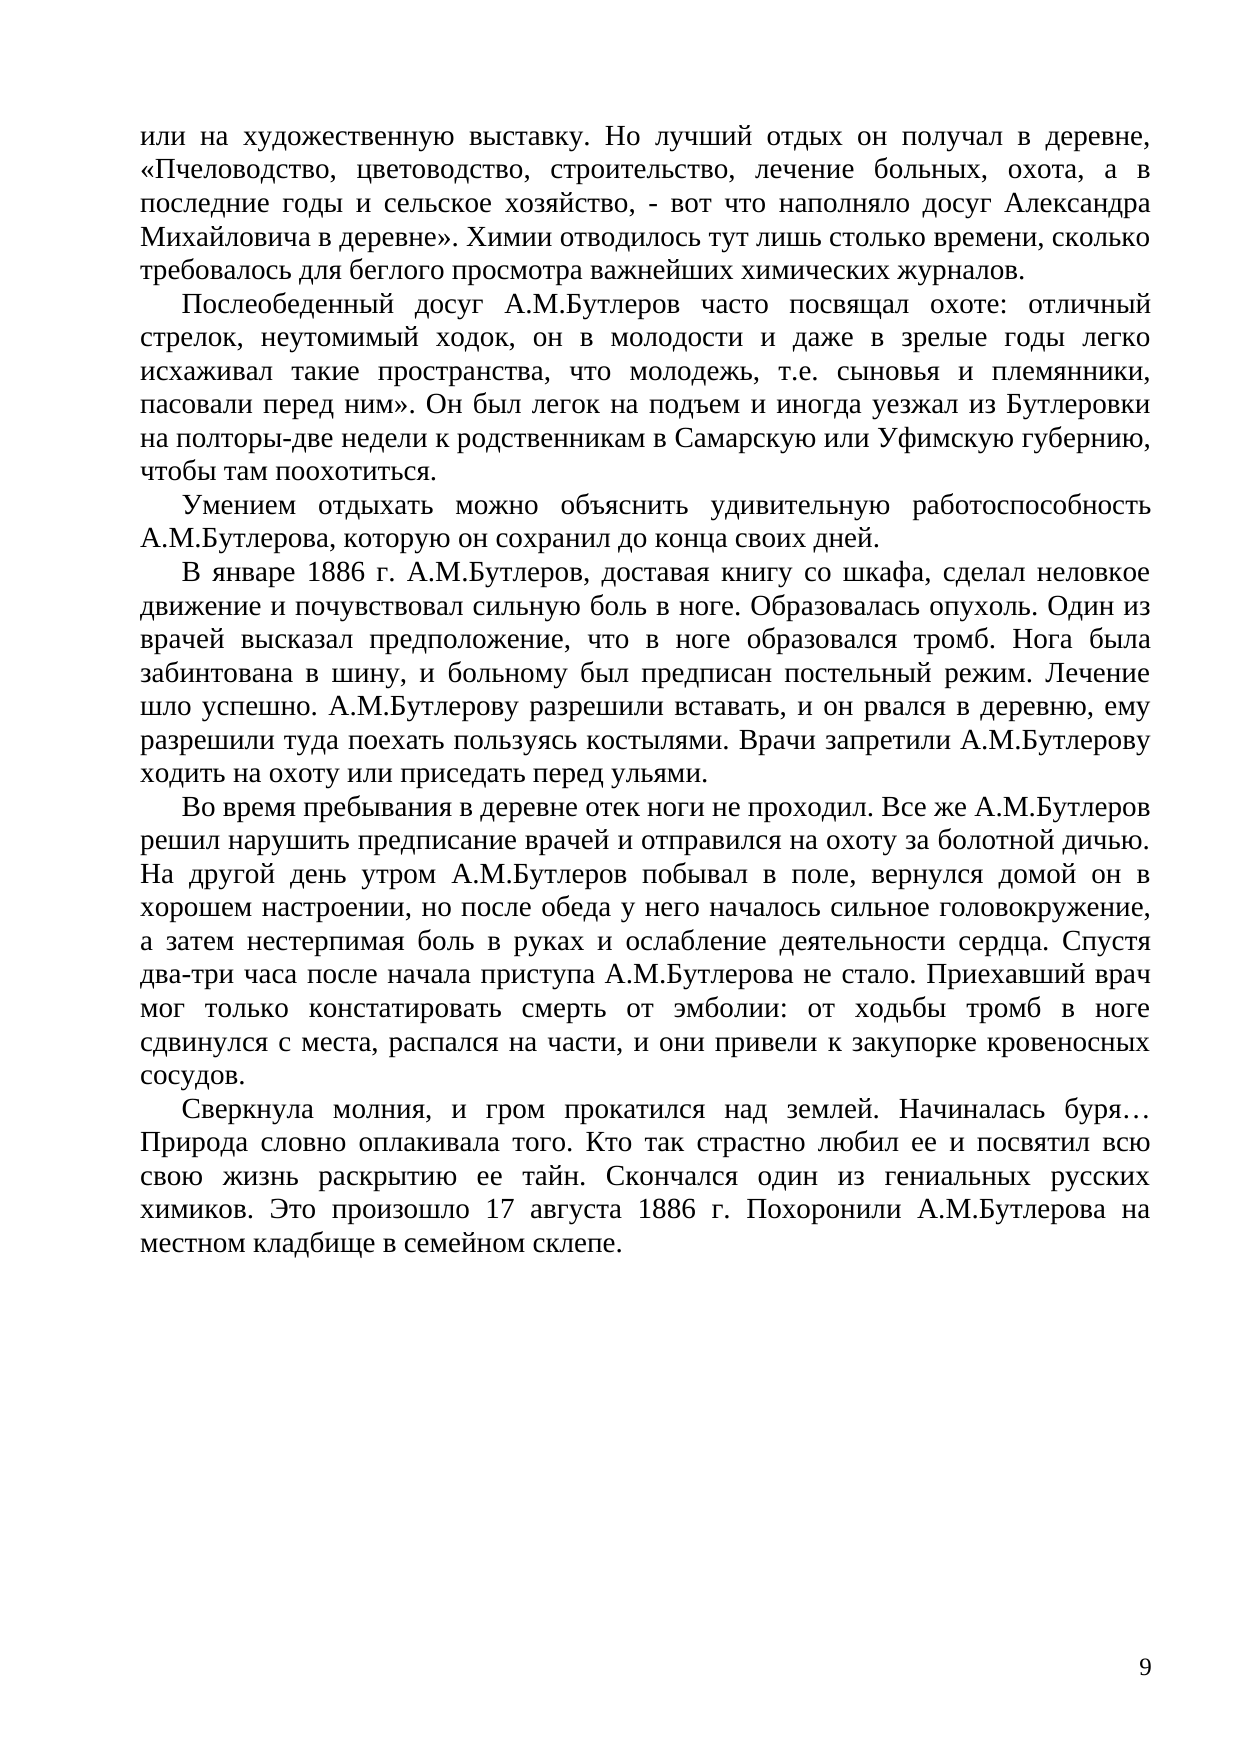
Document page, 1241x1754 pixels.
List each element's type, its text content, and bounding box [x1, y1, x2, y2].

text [140, 118, 1152, 286]
text Умением отдыхать можно объяснить удивительную работоспособность А.М.Бутлерова, которую он сохранил до конца своих дней. [140, 487, 1152, 554]
text Послеобеденный досуг А.М.Бутлеров часто посвящал охоте: отличный стрелок, неутомимый ходок, он в молодости и даже в зрелые годы легко исхаживал такие пространства, что молодежь, т.е. сыновья и племянники, пасовали перед ним». Он был легок на подъем и иногда уезжал из Бутлеровки на полторы-две недели к родственникам в Самарскую или Уфимскую губернию, чтобы там поохотиться. [140, 286, 1152, 487]
text Во время пребывания в деревне отек ноги не проходил. Все же А.М.Бутлеров решил нарушить предписание врачей и отправился на охоту за болотной дичью. На другой день утром А.М.Бутлеров побывал в поле, вернулся домой он в хорошем настроении, но после обеда у него началось сильное головокружение, а затем нестерпимая боль в руках и ослабление деятельности сердца. Спустя два-три часа после начала приступа А.М.Бутлерова не стало. Приехавший врач мог только констатировать смерть от эмболии: от ходьбы тромб в ноге сдвинулся с места, распался на части, и они привели к закупорке кровеносных сосудов. [140, 789, 1152, 1091]
text Сверкнула молния, и гром прокатился над землей. Начиналась буря… Природа словно оплакивала того. Кто так страстно любил ее и посвятил всю свою жизнь раскрытию ее тайн. Скончался один из гениальных русских химиков. Это произошло 17 августа . Похоронили А.М.Бутлерова на местном кладбище в семейном склепе. [140, 1091, 1152, 1258]
text В январе . А.М.Бутлеров, доставая книгу со шкафа, сделал неловкое движение и почувствовал сильную боль в ноге. Образовалась опухоль. Один из врачей высказал предположение, что в ноге образовался тромб. Нога была забинтована в шину, и больному был предписан постельный режим. Лечение шло успешно. А.М.Бутлерову разрешили вставать, и он рвался в деревню, ему разрешили туда поехать пользуясь костылями. Врачи запретили А.М.Бутлерову ходить на охоту или приседать перед ульями. [140, 554, 1152, 789]
